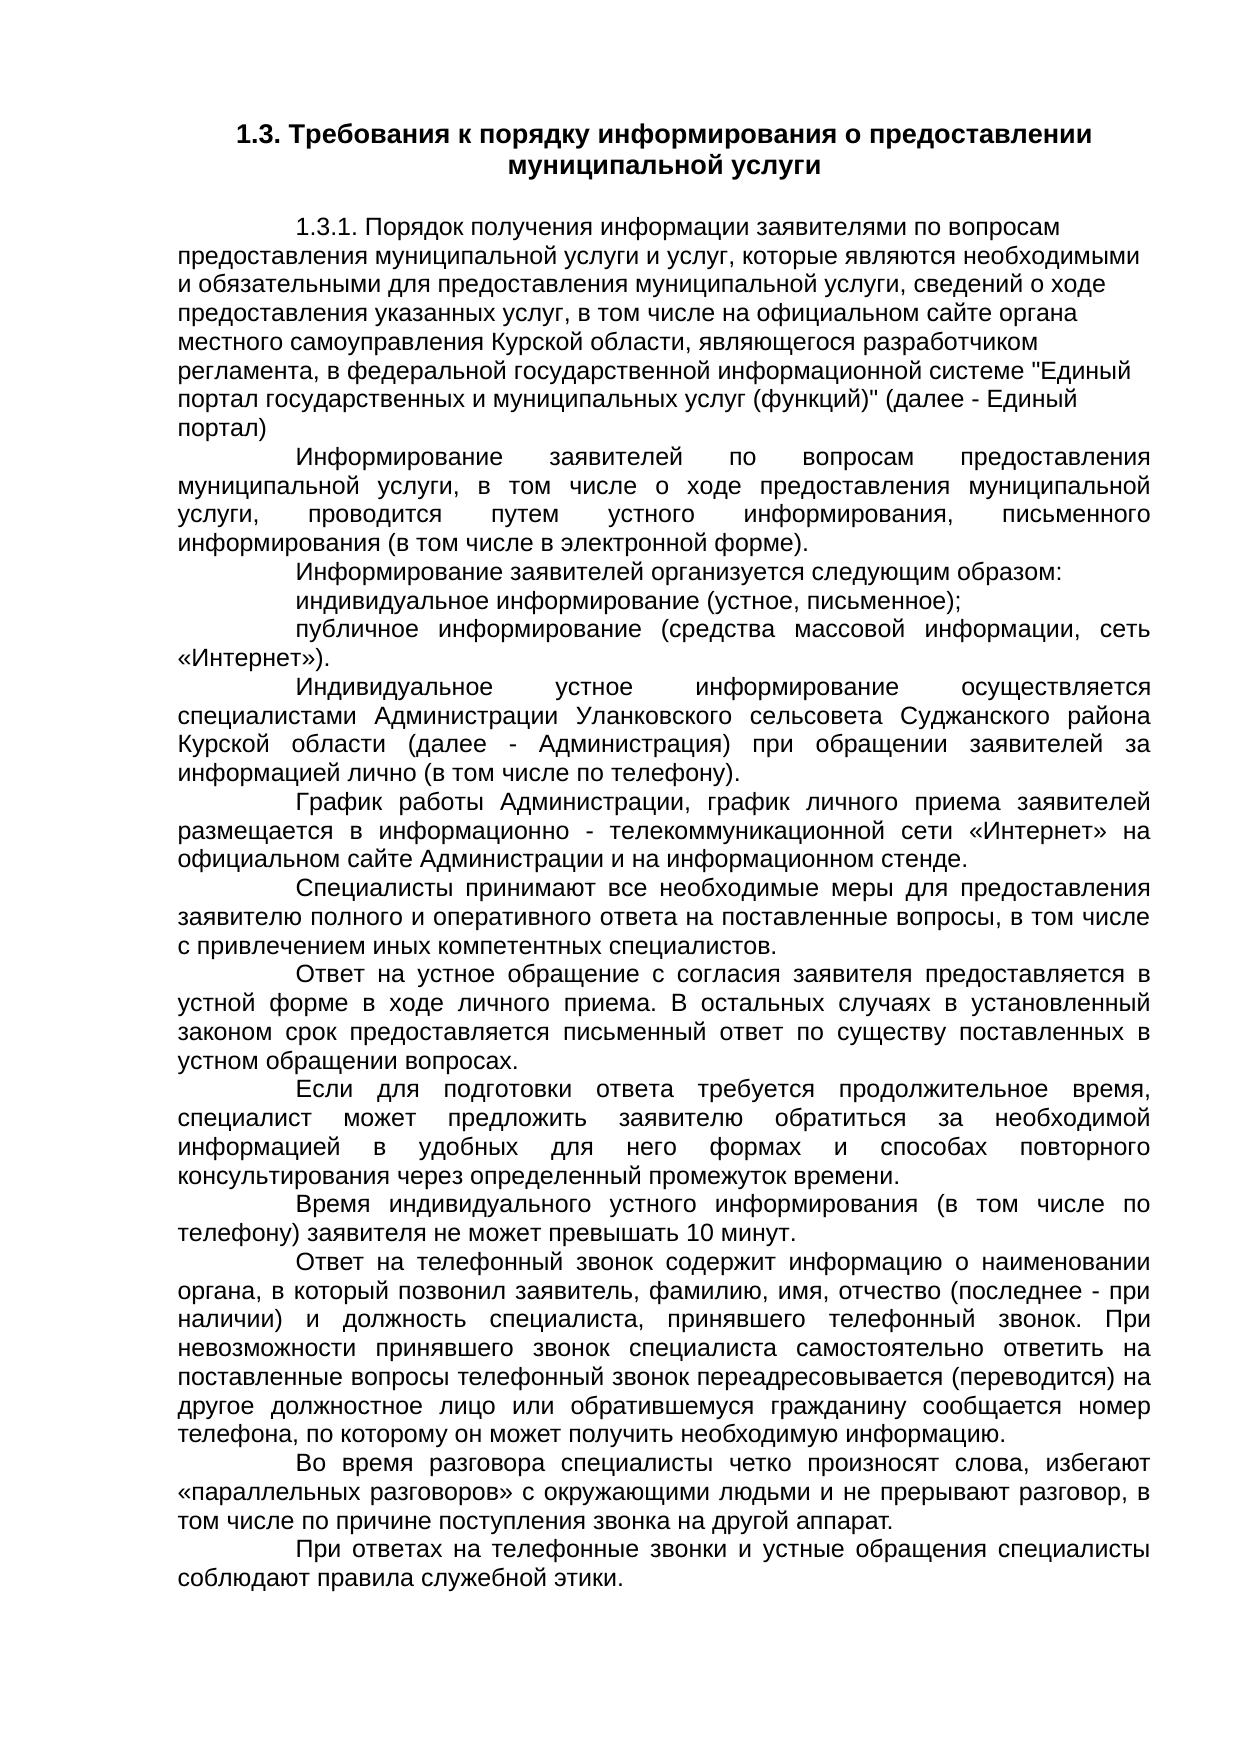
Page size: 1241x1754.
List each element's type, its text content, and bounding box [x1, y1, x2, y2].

text Специалисты принимают все необходимые меры для предоставления заявителю полного и оперативного ответа на поставленные вопросы, в том числе с привлечением иных компетентных специалистов. [177, 873, 1152, 959]
text 1.3.1. Порядок получения информации заявителями по вопросам предоставления муниципальной услуги и услуг, которые являются необходимыми и обязательными для предоставления муниципальной услуги, сведений о ходе предоставления указанных услуг, в том числе на официальном сайте органа местного самоуправления Курской области, являющегося разработчиком регламента, в федеральной государственной информационной системе "Единый портал государственных и муниципальных услуг (функций)" (далее - Единый портал) [177, 212, 1152, 442]
text публичное информирование (средства массовой информации, сеть «Интернет»). [177, 614, 1152, 672]
text Информирование заявителей по вопросам предоставления муниципальной услуги, в том числе о ходе предоставления муниципальной услуги, проводится путем устного информирования, письменного информирования (в том числе в электронной форме). [177, 442, 1152, 557]
text Ответ на телефонный звонок содержит информацию о наименовании органа, в который позвонил заявитель, фамилию, имя, отчество (последнее - при наличии) и должность специалиста, принявшего телефонный звонок. При невозможности принявшего звонок специалиста самостоятельно ответить на поставленные вопросы телефонный звонок переадресовывается (переводится) на другое должностное лицо или обратившемуся гражданину сообщается номер телефона, по которому он может получить необходимую информацию. [177, 1247, 1152, 1448]
text При ответах на телефонные звонки и устные обращения специалисты соблюдают правила служебной этики. [177, 1534, 1152, 1592]
text Индивидуальное устное информирование осуществляется специалистами Администрации Уланковского сельсовета Суджанского района Курской области (далее - Администрация) при обращении заявителей за информацией лично (в том числе по телефону). [177, 672, 1152, 787]
text 1.3. Требования к порядку информирования о предоставлении [177, 118, 1152, 149]
text индивидуальное информирование (устное, письменное); [177, 586, 1152, 614]
text Ответ на устное обращение с согласия заявителя предоставляется в устной форме в ходе личного приема. В остальных случаях в установленный законом срок предоставляется письменный ответ по существу поставленных в устном обращении вопросах. [177, 959, 1152, 1074]
text Если для подготовки ответа требуется продолжительное время, специалист может предложить заявителю обратиться за необходимой информацией в удобных для него формах и способах повторного консультирования через определенный промежуток времени. [177, 1074, 1152, 1189]
text Во время разговора специалисты четко произносят слова, избегают «параллельных разговоров» с окружающими людьми и не прерывают разговор, в том числе по причине поступления звонка на другой аппарат. [177, 1448, 1152, 1534]
text Информирование заявителей организуется следующим образом: [177, 557, 1152, 586]
text муниципальной услуги [177, 149, 1152, 181]
text График работы Администрации, график личного приема заявителей размещается в информационно - телекоммуникационной сети «Интернет» на официальном сайте Администрации и на информационном стенде. [177, 787, 1152, 873]
text Время индивидуального устного информирования (в том числе по телефону) заявителя не может превышать 10 минут. [177, 1189, 1152, 1247]
